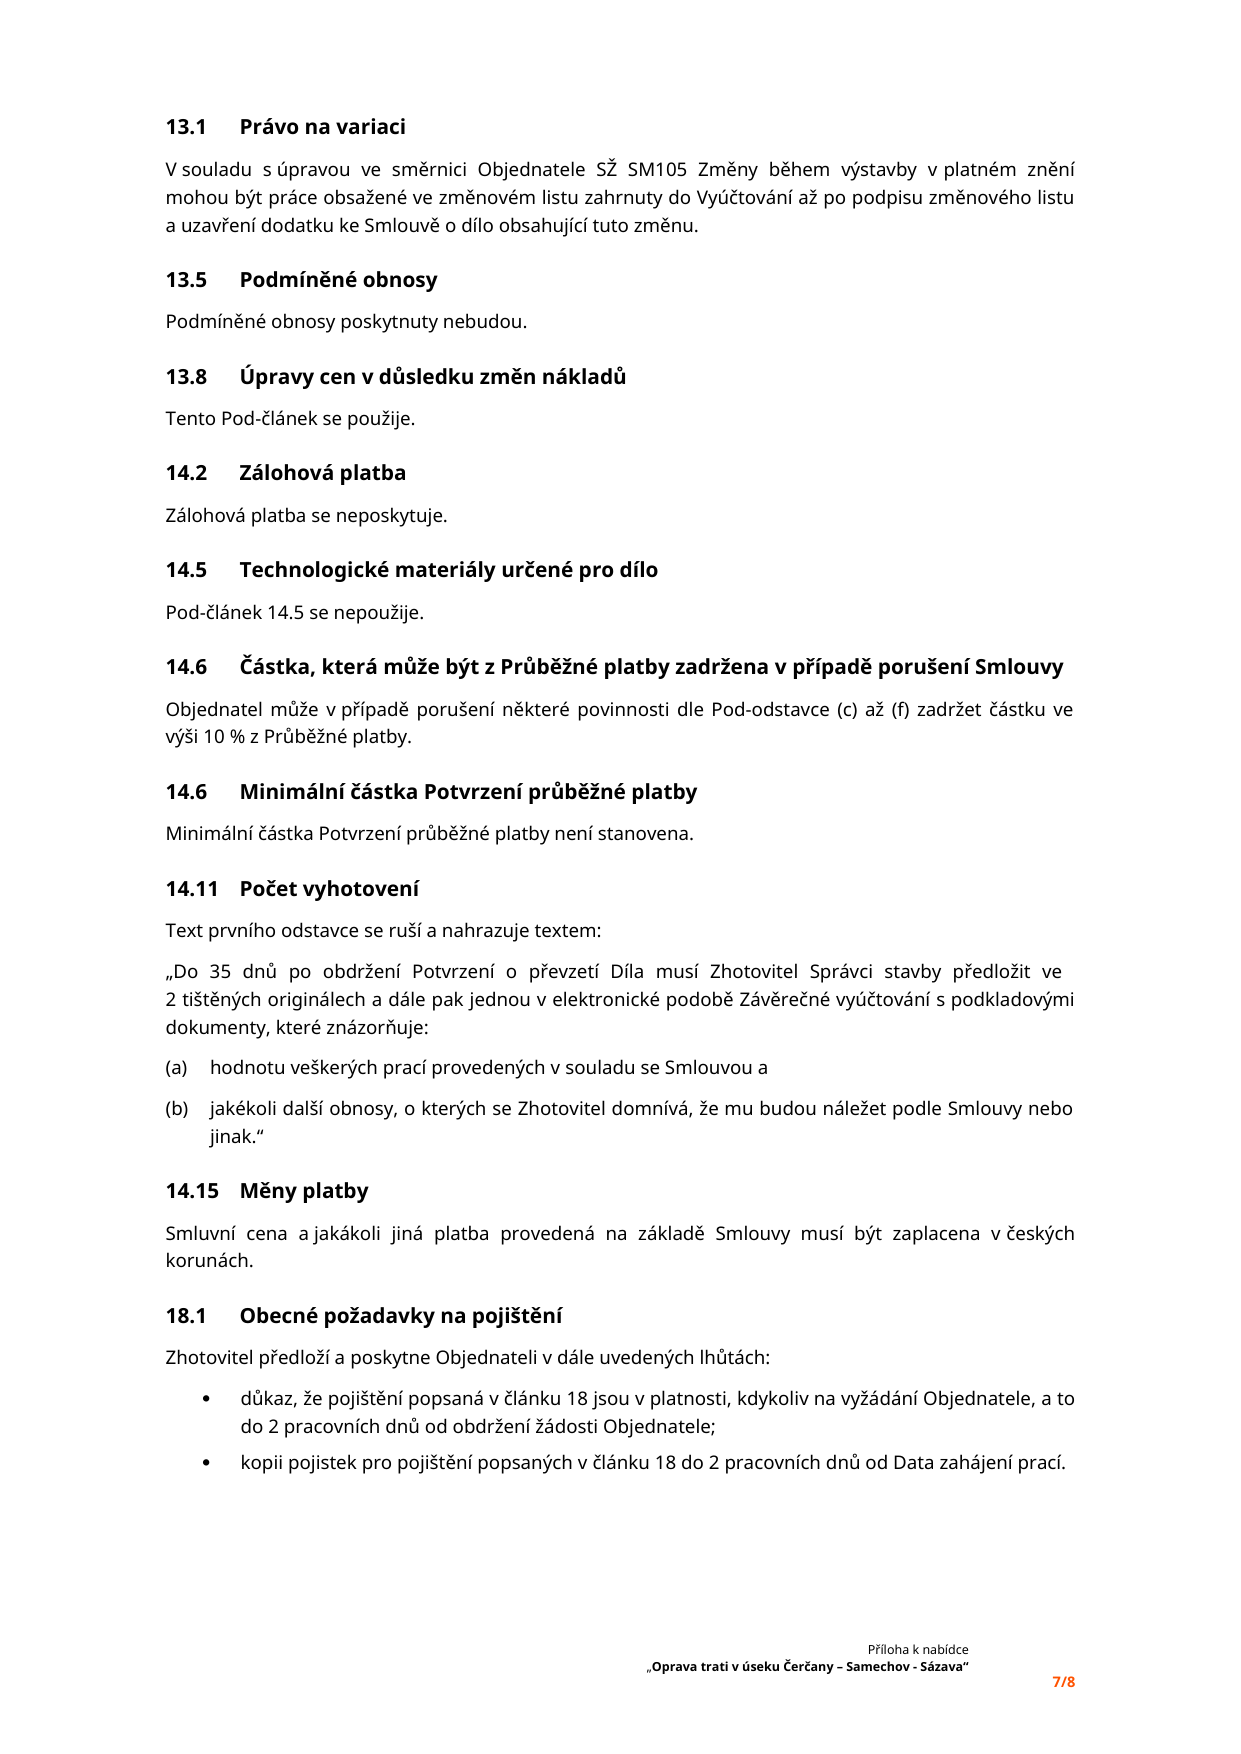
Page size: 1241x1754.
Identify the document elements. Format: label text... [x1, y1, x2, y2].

text V souladu s úpravou ve směrnici Objednatele SŽ SM105 Změny během výstavby v platném znění mohou být práce obsažené ve změnovém listu zahrnuty do Vyúčtování až po podpisu změnového listu a uzavření dodatku ke Smlouvě o dílo obsahující tuto změnu. [165, 156, 1075, 237]
text Text prvního odstavce se ruší a nahrazuje textem: [165, 917, 1075, 943]
text Tento Pod-článek se použije. [165, 406, 1075, 431]
text kopii pojistek pro pojištění popsaných v článku 18 do 2 pracovních dnů od Data zahájení prací. [203, 1449, 1075, 1475]
text důkaz, že pojištění popsaná v článku 18 jsou v platnosti, kdykoliv na vyžádání Objednatele, a to do 2 pracovních dnů od obdržení žádosti Objednatele; [203, 1385, 1075, 1439]
text 13.8 Úpravy cen v důsledku změn nákladů [165, 362, 1075, 390]
text 14.15 Měny platby [165, 1176, 1075, 1204]
text 13.1 Právo na variaci [165, 112, 1075, 141]
text 14.11 Počet vyhotovení [165, 874, 1075, 902]
text Pod-článek 14.5 se nepoužije. [165, 599, 1075, 624]
text Zálohová platba se neposkytuje. [165, 502, 1075, 528]
text 14.6 Minimální částka Potvrzení průběžné platby [165, 777, 1075, 805]
text Zhotovitel předloží a poskytne Objednateli v dále uvedených lhůtách: [165, 1344, 1075, 1370]
text Podmíněné obnosy poskytnuty nebudou. [165, 309, 1075, 334]
text 14.2 Zálohová platba [165, 458, 1075, 487]
text 13.5 Podmíněné obnosy [165, 265, 1075, 293]
text 14.5 Technologické materiály určené pro dílo [165, 555, 1075, 584]
text (a) hodnotu veškerých prací provedených v souladu se Smlouvou a [165, 1054, 1075, 1080]
text Smluvní cena a jakákoli jiná platba provedená na základě Smlouvy musí být zaplacena v českých korunách. [165, 1220, 1075, 1273]
text „Do 35 dnů po obdržení Potvrzení o převzetí Díla musí Zhotovitel Správci stavby předložit ve 2 tištěných originálech a dále pak jednou v elektronické podobě Závěrečné vyúčtování s podkladovými dokumenty, které znázorňuje: [165, 958, 1075, 1039]
text Objednatel může v případě porušení některé povinnosti dle Pod-odstavce (c) až (f) zadržet částku ve výši 10 % z Průběžné platby. [165, 696, 1075, 749]
text (b) jakékoli další obnosy, o kterých se Zhotovitel domnívá, že mu budou náležet podle Smlouvy nebo jinak.“ [165, 1095, 1075, 1148]
text 14.6 Částka, která může být z Průběžné platby zadržena v případě porušení Smlouvy [165, 652, 1075, 681]
text 18.1 Obecné požadavky na pojištění [165, 1301, 1075, 1329]
text Minimální částka Potvrzení průběžné platby není stanovena. [165, 821, 1075, 846]
